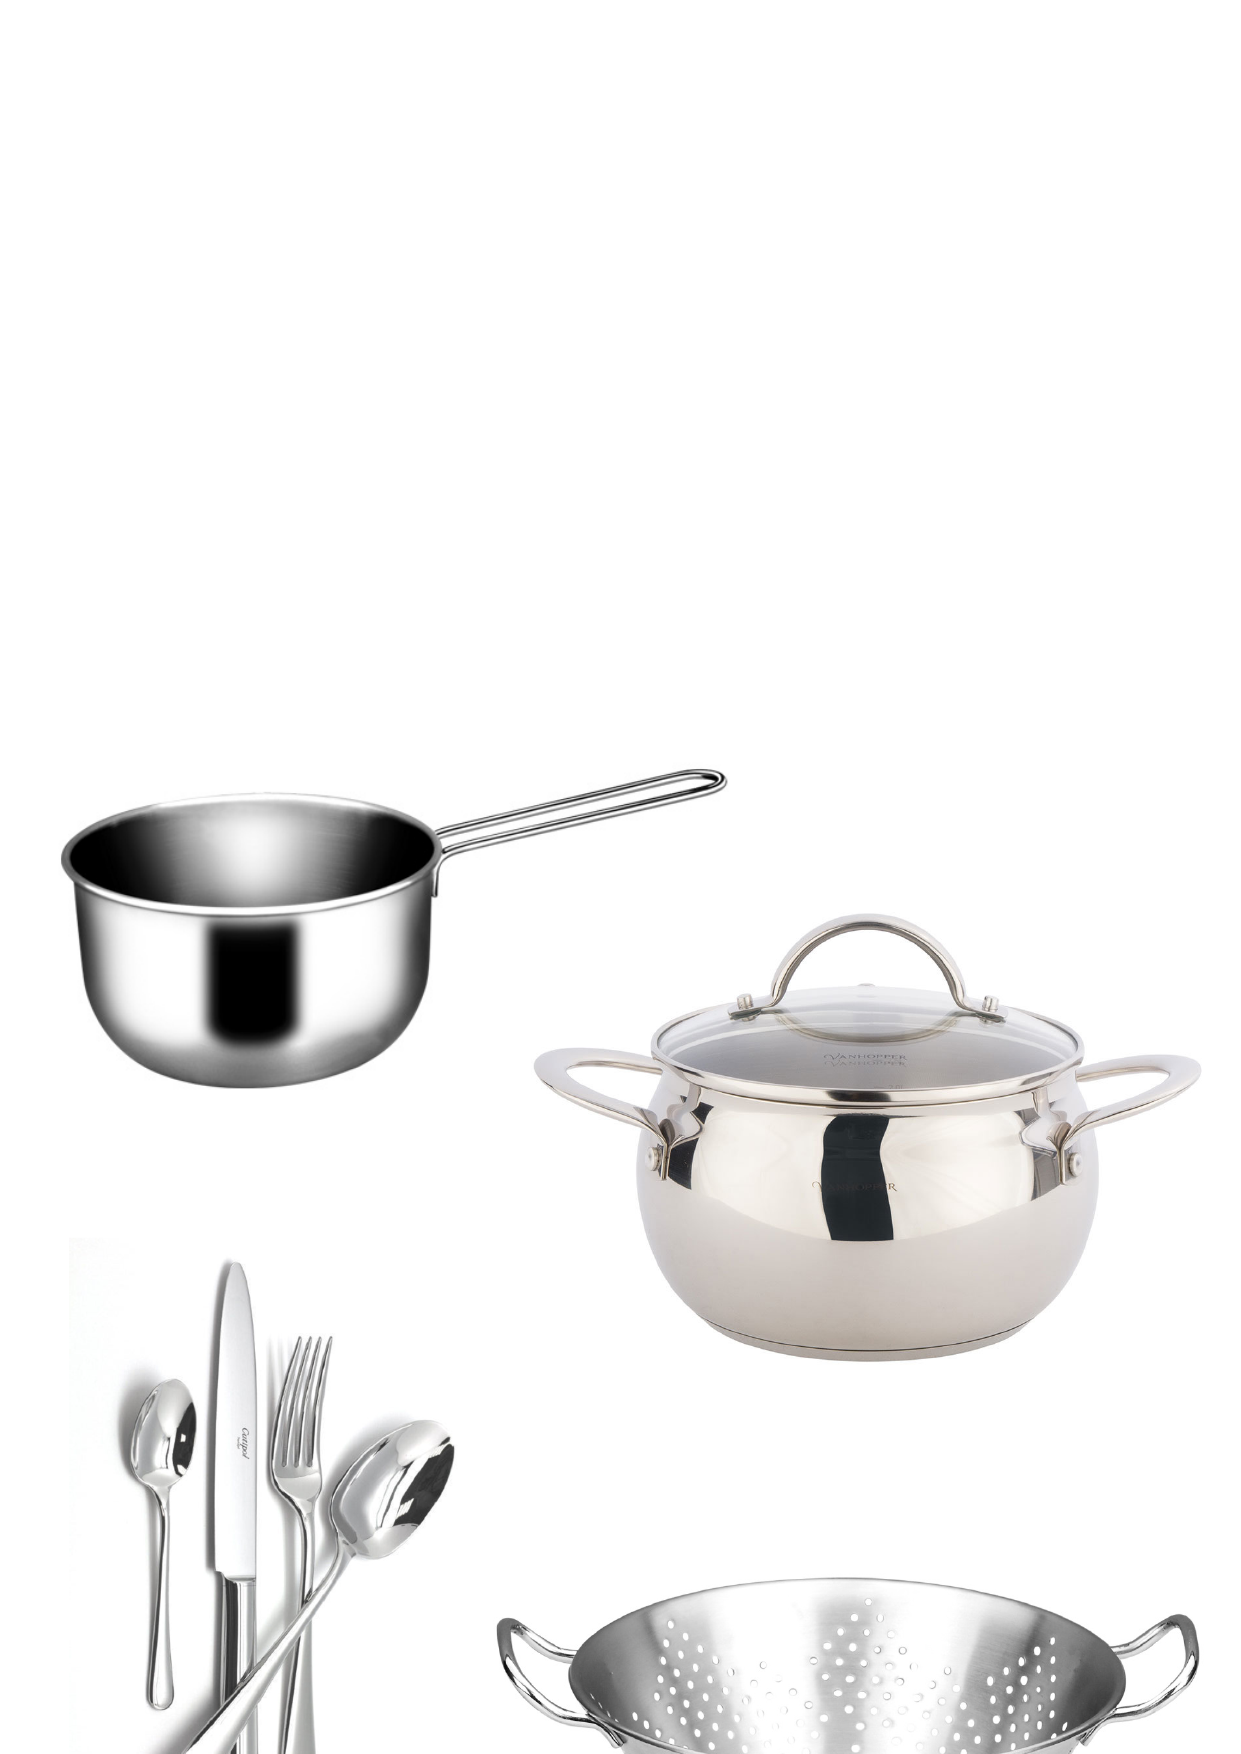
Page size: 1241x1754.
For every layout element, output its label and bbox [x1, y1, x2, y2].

picture [69, 1239, 1225, 1754]
picture [30, 739, 1215, 1372]
